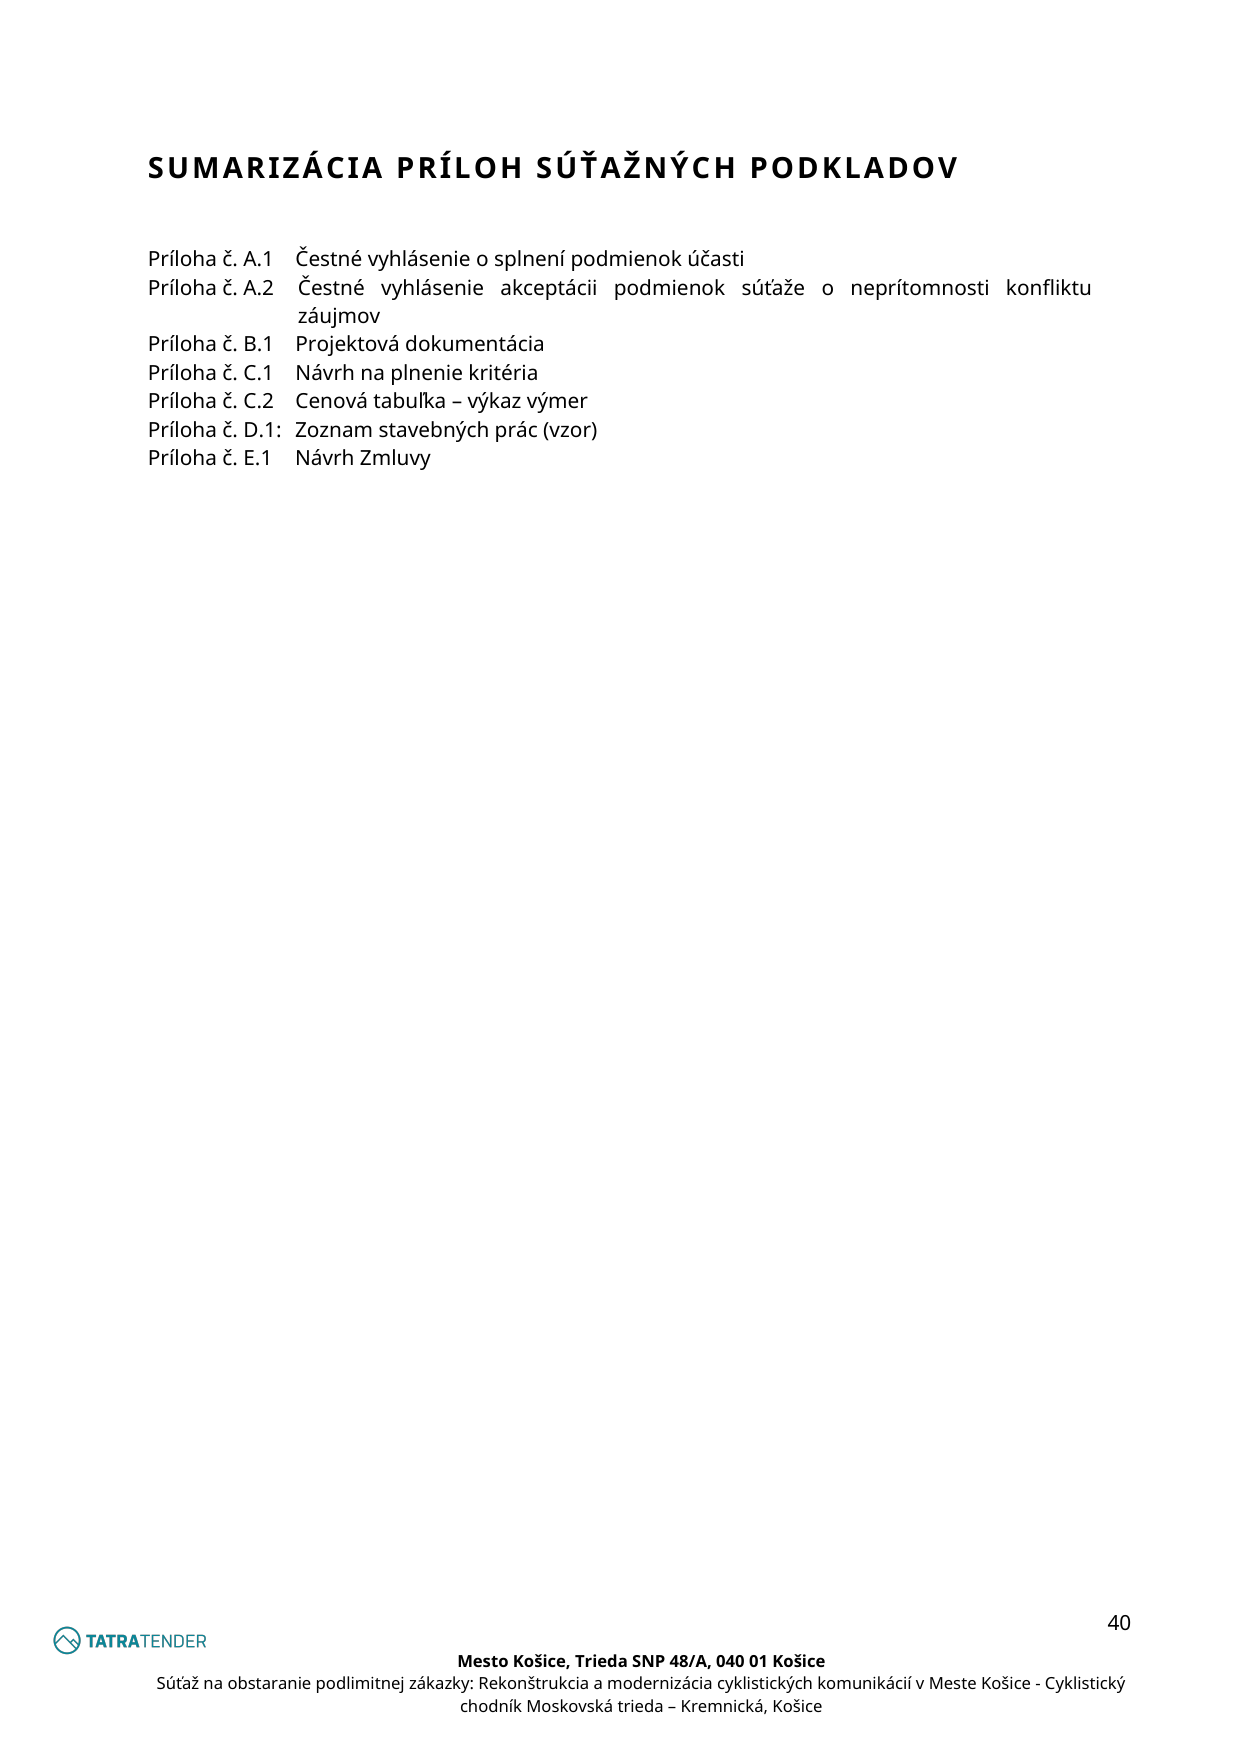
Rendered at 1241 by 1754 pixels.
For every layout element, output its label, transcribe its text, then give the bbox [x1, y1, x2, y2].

picture [46, 1614, 219, 1666]
text Príloha č. A.2 Čestné vyhlásenie akceptácii podmienok súťaže o neprítomnosti konfliktu záujmov [148, 273, 1093, 329]
text Príloha č. A.1 Čestné vyhlásenie o splnení podmienok účasti [148, 244, 1093, 273]
text Príloha č. D.1: Zoznam stavebných prác (vzor) [148, 415, 1093, 443]
text SUMARIZÁCIA PRÍLOH SÚŤAŽNÝCH PODKLADOV [148, 148, 1093, 187]
text Príloha č. C.2 Cenová tabuľka – výkaz výmer [148, 386, 1093, 415]
text Príloha č. B.1 Projektová dokumentácia [148, 329, 1093, 358]
text Príloha č. C.1 Návrh na plnenie kritéria [148, 358, 1093, 386]
text Príloha č. E.1 Návrh Zmluvy [148, 443, 1093, 472]
